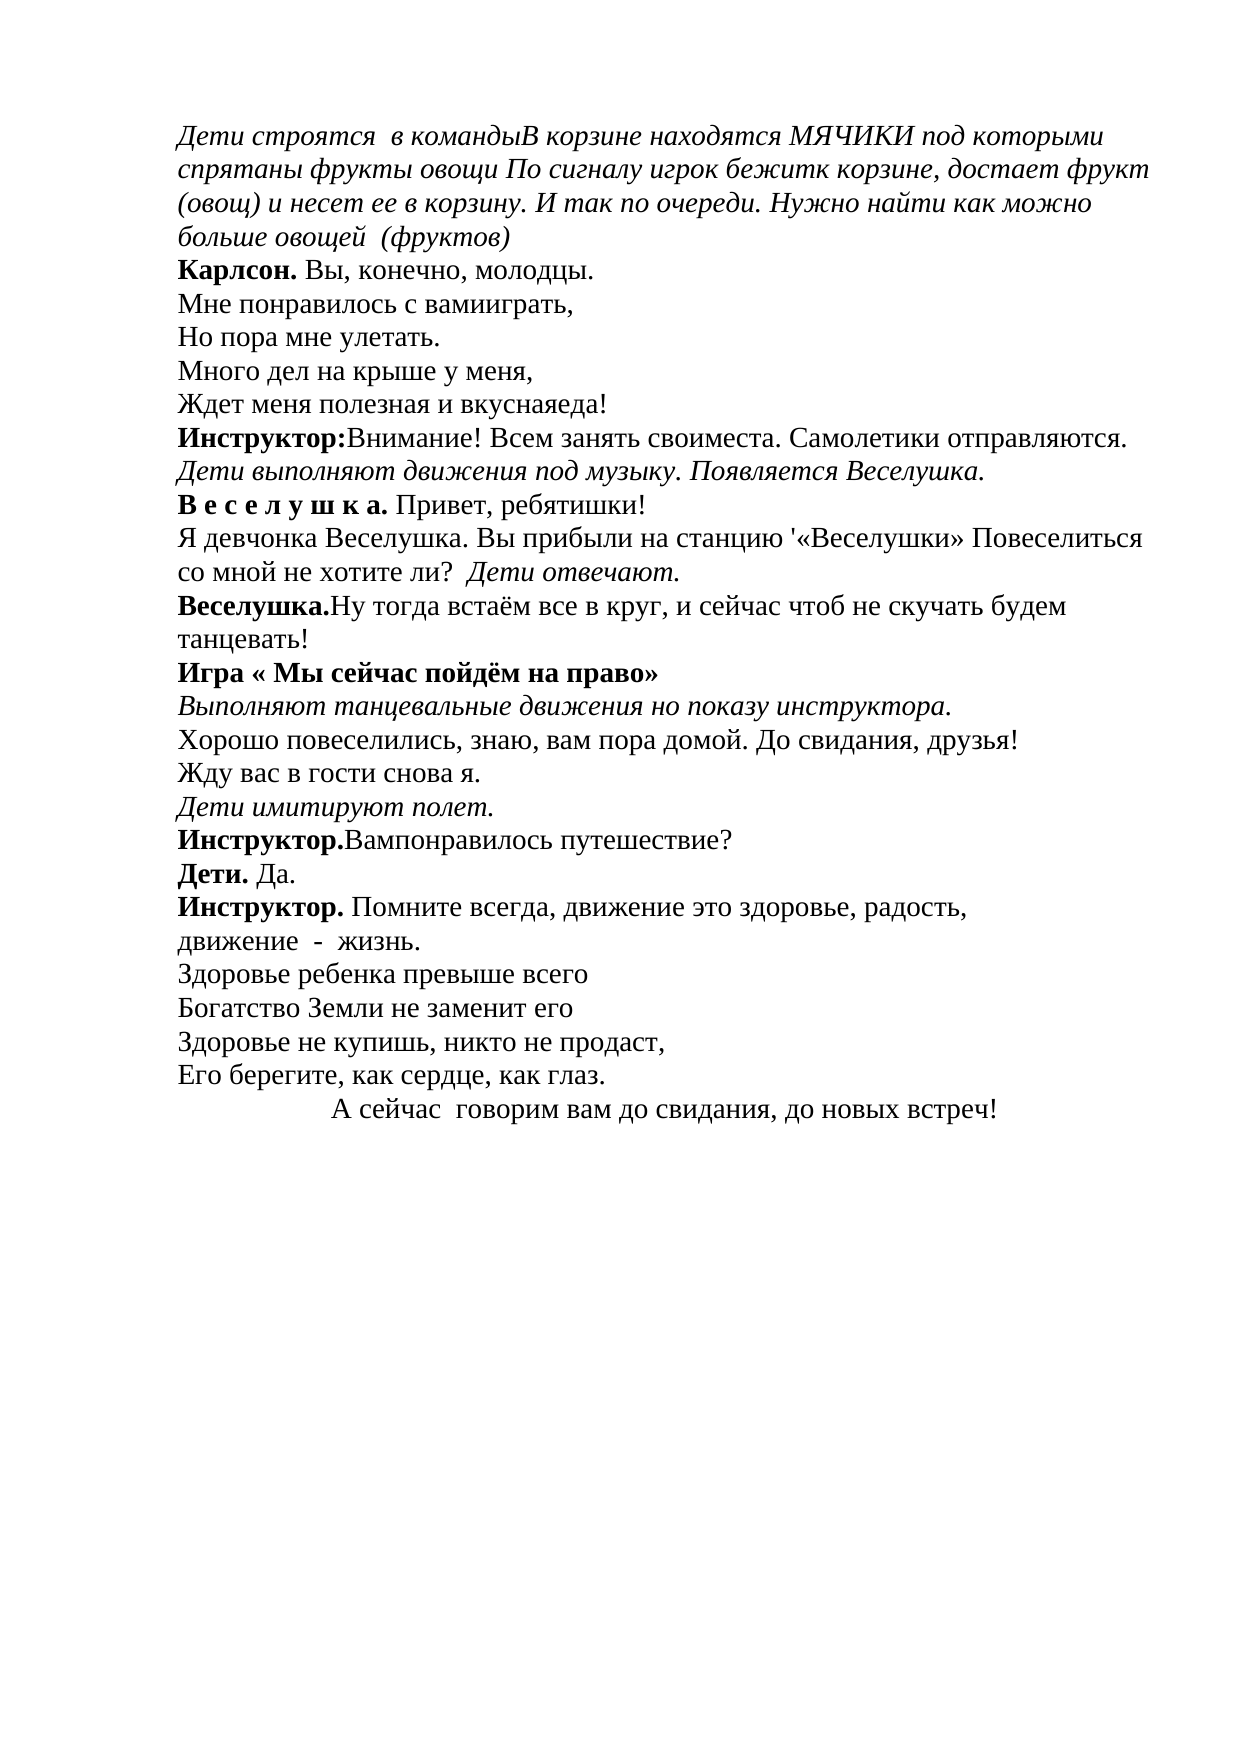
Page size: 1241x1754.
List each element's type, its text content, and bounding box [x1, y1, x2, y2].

text Инструктор.Вампонравилось путешествие? [177, 822, 1152, 856]
text Дети строятся в командыВ корзине находятся МЯЧИКИ под которыми спрятаны фрукты овощи По сигналу игрок бежитк корзине, достает фрукт (овощ) и несет ее в корзину. И так по очереди. Нужно найти как можно больше овощей (фруктов) [177, 118, 1152, 252]
text Игра « Мы сейчас пойдём на право» [177, 655, 1152, 688]
text Инструктор:Внимание! Всем занять своиместа. Самолетики отправляются. [177, 420, 1152, 453]
text Я девчонка Веселушка. Вы прибыли на станцию '«Веселушки» Повеселиться со мной не хотите ли? Дети отвечают. [177, 521, 1152, 588]
text Жду вас в гости снова я. [177, 755, 1152, 789]
text Дети выполняют движения под музыку. Появляется Веселушка. [177, 453, 1152, 487]
text Инструктор. Помните всегда, движение это здоровье, радость, [177, 889, 1152, 923]
text Выполняют танцевальные движения но показу инструктора. [177, 688, 1152, 722]
text Дети имитируют полет. [177, 789, 1152, 822]
text Мне понравилось с вамииграть, [177, 286, 1152, 319]
text Ждет меня полезная и вкуснаяеда! [177, 386, 1152, 420]
text Веселушка.Ну тогда встаём все в круг, и сейчас чтоб не скучать будем танцевать! [177, 588, 1152, 655]
text Богатство Земли не заменит его [177, 990, 1152, 1024]
text Его берегите, как сердце, как глаз. [177, 1057, 1152, 1091]
text Дети. Да. [177, 856, 1152, 889]
text Карлсон. Вы, конечно, молодцы. [177, 252, 1152, 286]
text Но пора мне улетать. [177, 319, 1152, 353]
text Хорошо повеселились, знаю, вам пора домой. До свидания, друзья! [177, 722, 1152, 755]
text В е с е л у ш к а. Привет, ребятишки! [177, 487, 1152, 521]
text Здоровье ребенка превыше всего [177, 957, 1152, 990]
text Много дел на крыше у меня, [177, 353, 1152, 386]
text Здоровье не купишь, никто не продаст, [177, 1024, 1152, 1057]
text А сейчас говорим вам до свидания, до новых встреч! [177, 1091, 1152, 1124]
text движение - жизнь. [177, 923, 1152, 957]
